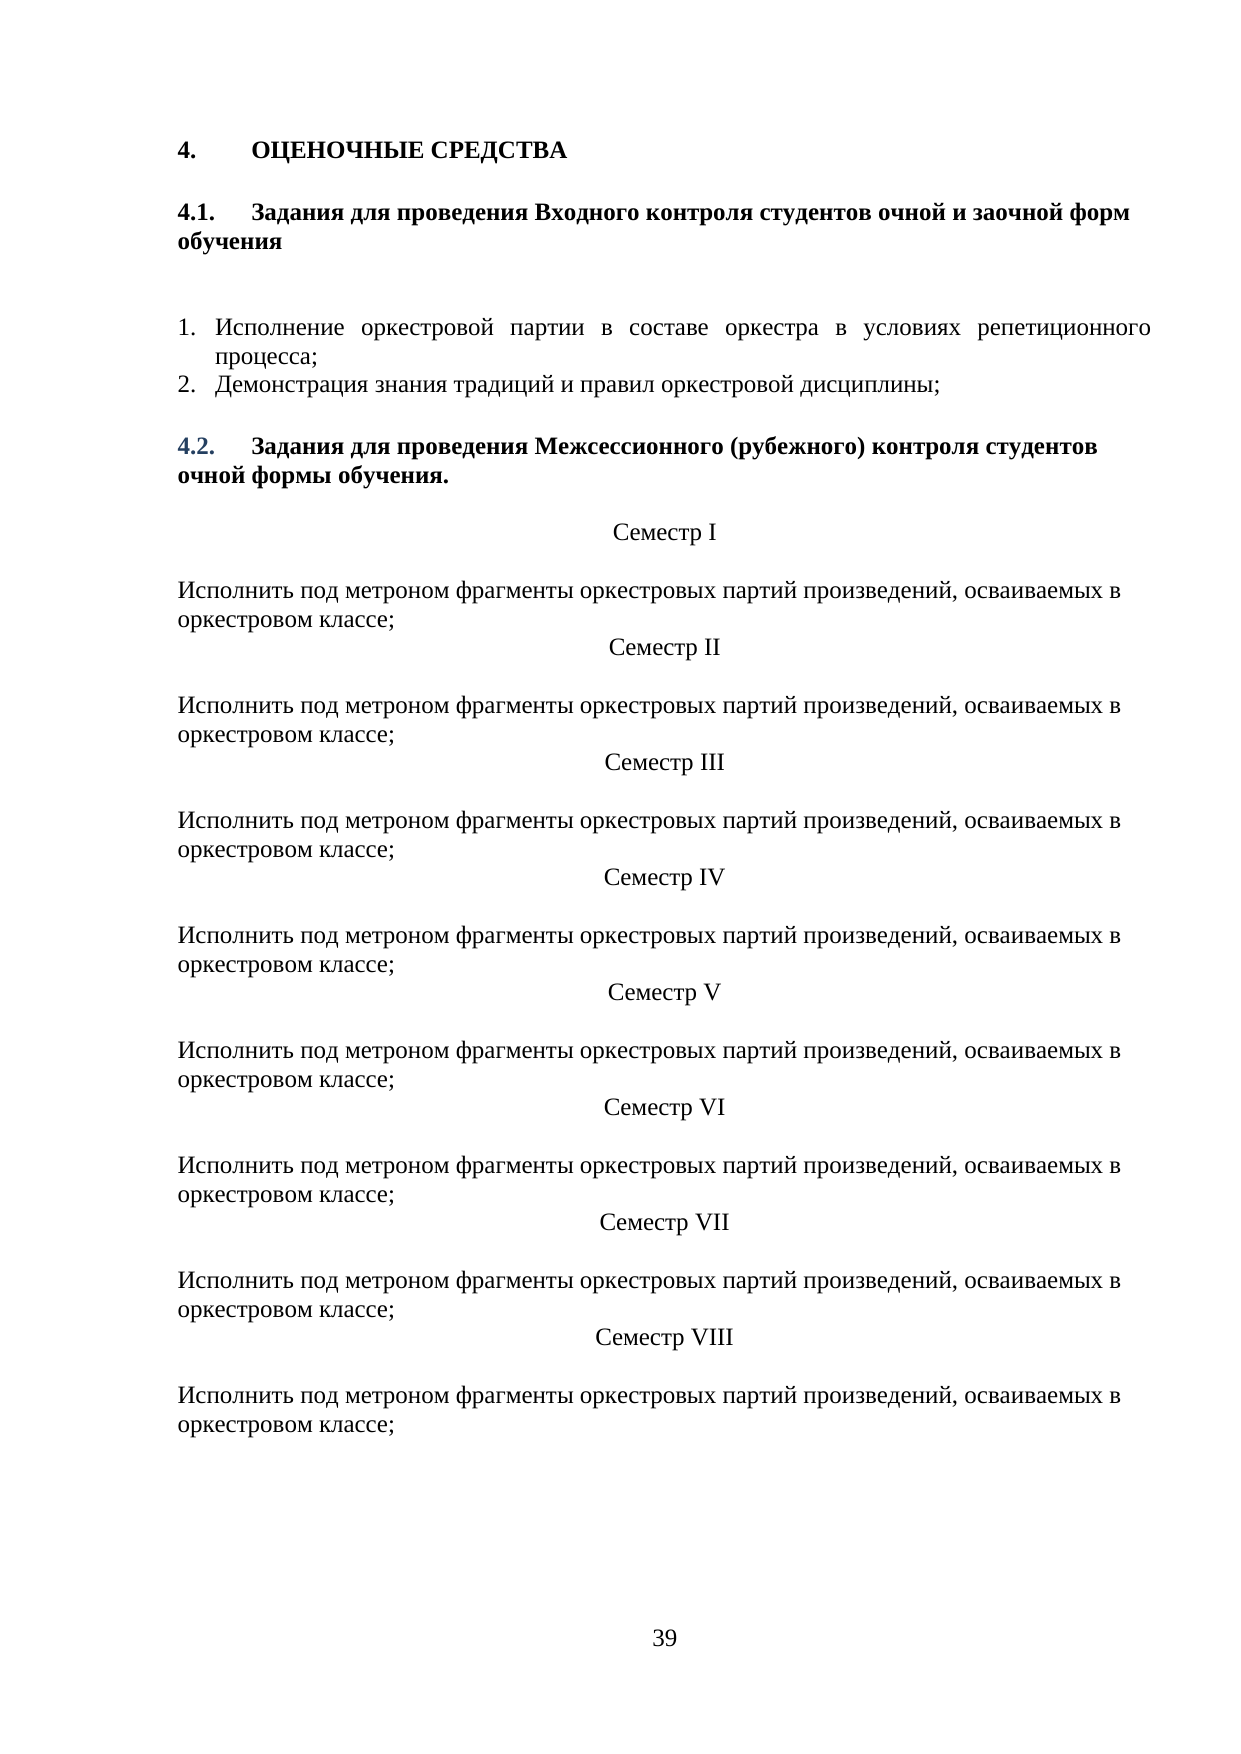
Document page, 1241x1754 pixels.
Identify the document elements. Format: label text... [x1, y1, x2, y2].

text Исполнить под метроном фрагменты оркестровых партий произведений, осваиваемых в оркестровом классе; [177, 690, 1152, 747]
text Семестр III [177, 747, 1152, 776]
text Исполнить под метроном фрагменты оркестровых партий произведений, осваиваемых в оркестровом классе; [177, 1150, 1152, 1207]
text Семестр II [177, 632, 1152, 661]
text Исполнить под метроном фрагменты оркестровых партий произведений, осваиваемых в оркестровом классе; [177, 1035, 1152, 1092]
list Исполнение оркестровой партии в составе оркестра в условиях репетиционного процесса; [177, 312, 1152, 369]
text Семестр IV [177, 862, 1152, 891]
text Исполнить под метроном фрагменты оркестровых партий произведений, осваиваемых в оркестровом классе; [177, 575, 1152, 632]
text Исполнить под метроном фрагменты оркестровых партий произведений, осваиваемых в оркестровом классе; [177, 805, 1152, 862]
text Семестр I [177, 517, 1152, 546]
subtitle ОЦЕНОЧНЫЕ СРЕДСТВА [177, 135, 1152, 164]
text Семестр VIII [177, 1322, 1152, 1351]
text Исполнить под метроном фрагменты оркестровых партий произведений, осваиваемых в оркестровом классе; [177, 1380, 1152, 1437]
list Демонстрация знания традиций и правил оркестровой дисциплины; [177, 369, 1152, 398]
text Исполнить под метроном фрагменты оркестровых партий произведений, осваиваемых в оркестровом классе; [177, 920, 1152, 977]
text Исполнить под метроном фрагменты оркестровых партий произведений, осваиваемых в оркестровом классе; [177, 1265, 1152, 1322]
subtitle Задания для проведения Входного контроля студентов очной и заочной форм обучения [177, 197, 1152, 254]
subtitle Задания для проведения Межсессионного (рубежного) контроля студентов очной формы обучения. [177, 431, 1152, 489]
text Семестр VI [177, 1092, 1152, 1121]
text Семестр VII [177, 1207, 1152, 1236]
text Семестр V [177, 977, 1152, 1006]
